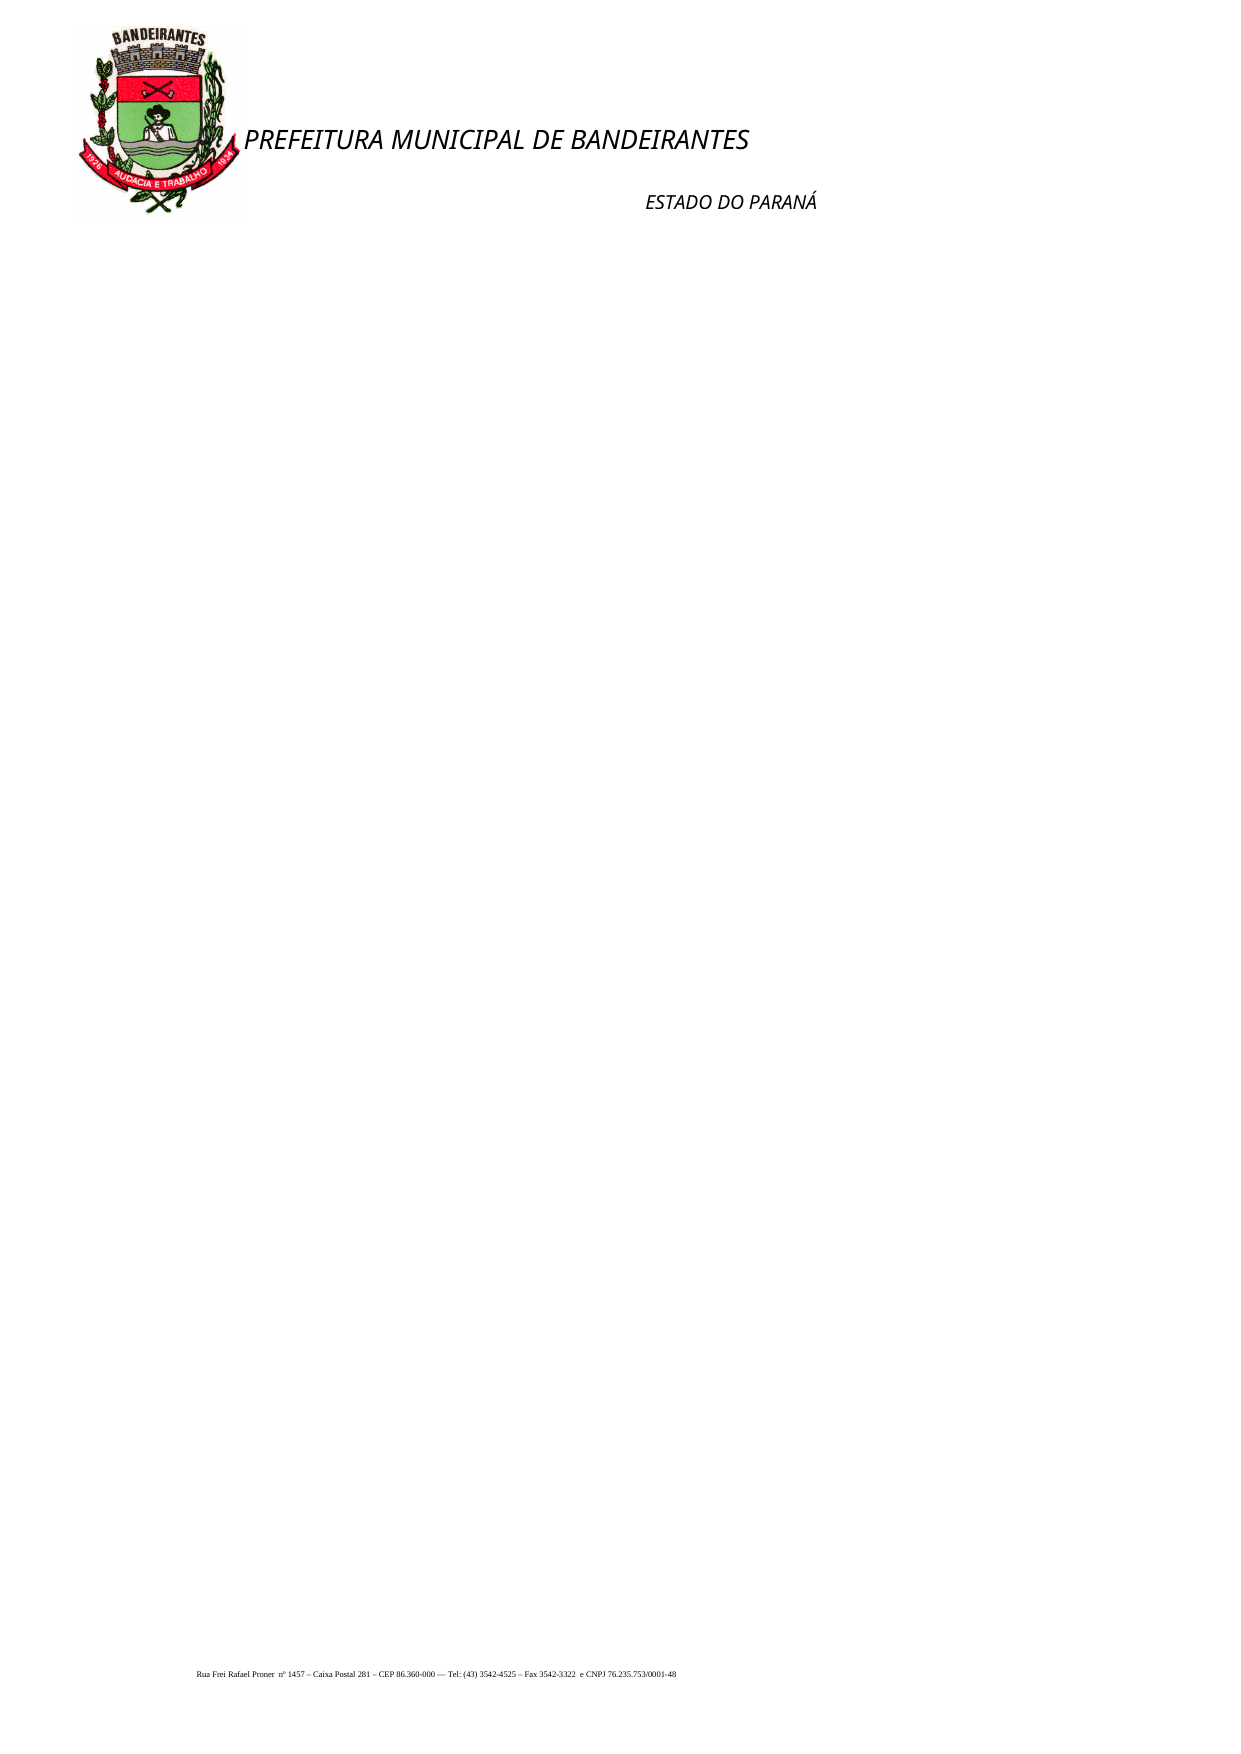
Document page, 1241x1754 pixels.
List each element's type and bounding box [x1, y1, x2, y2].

picture [77, 26, 242, 223]
